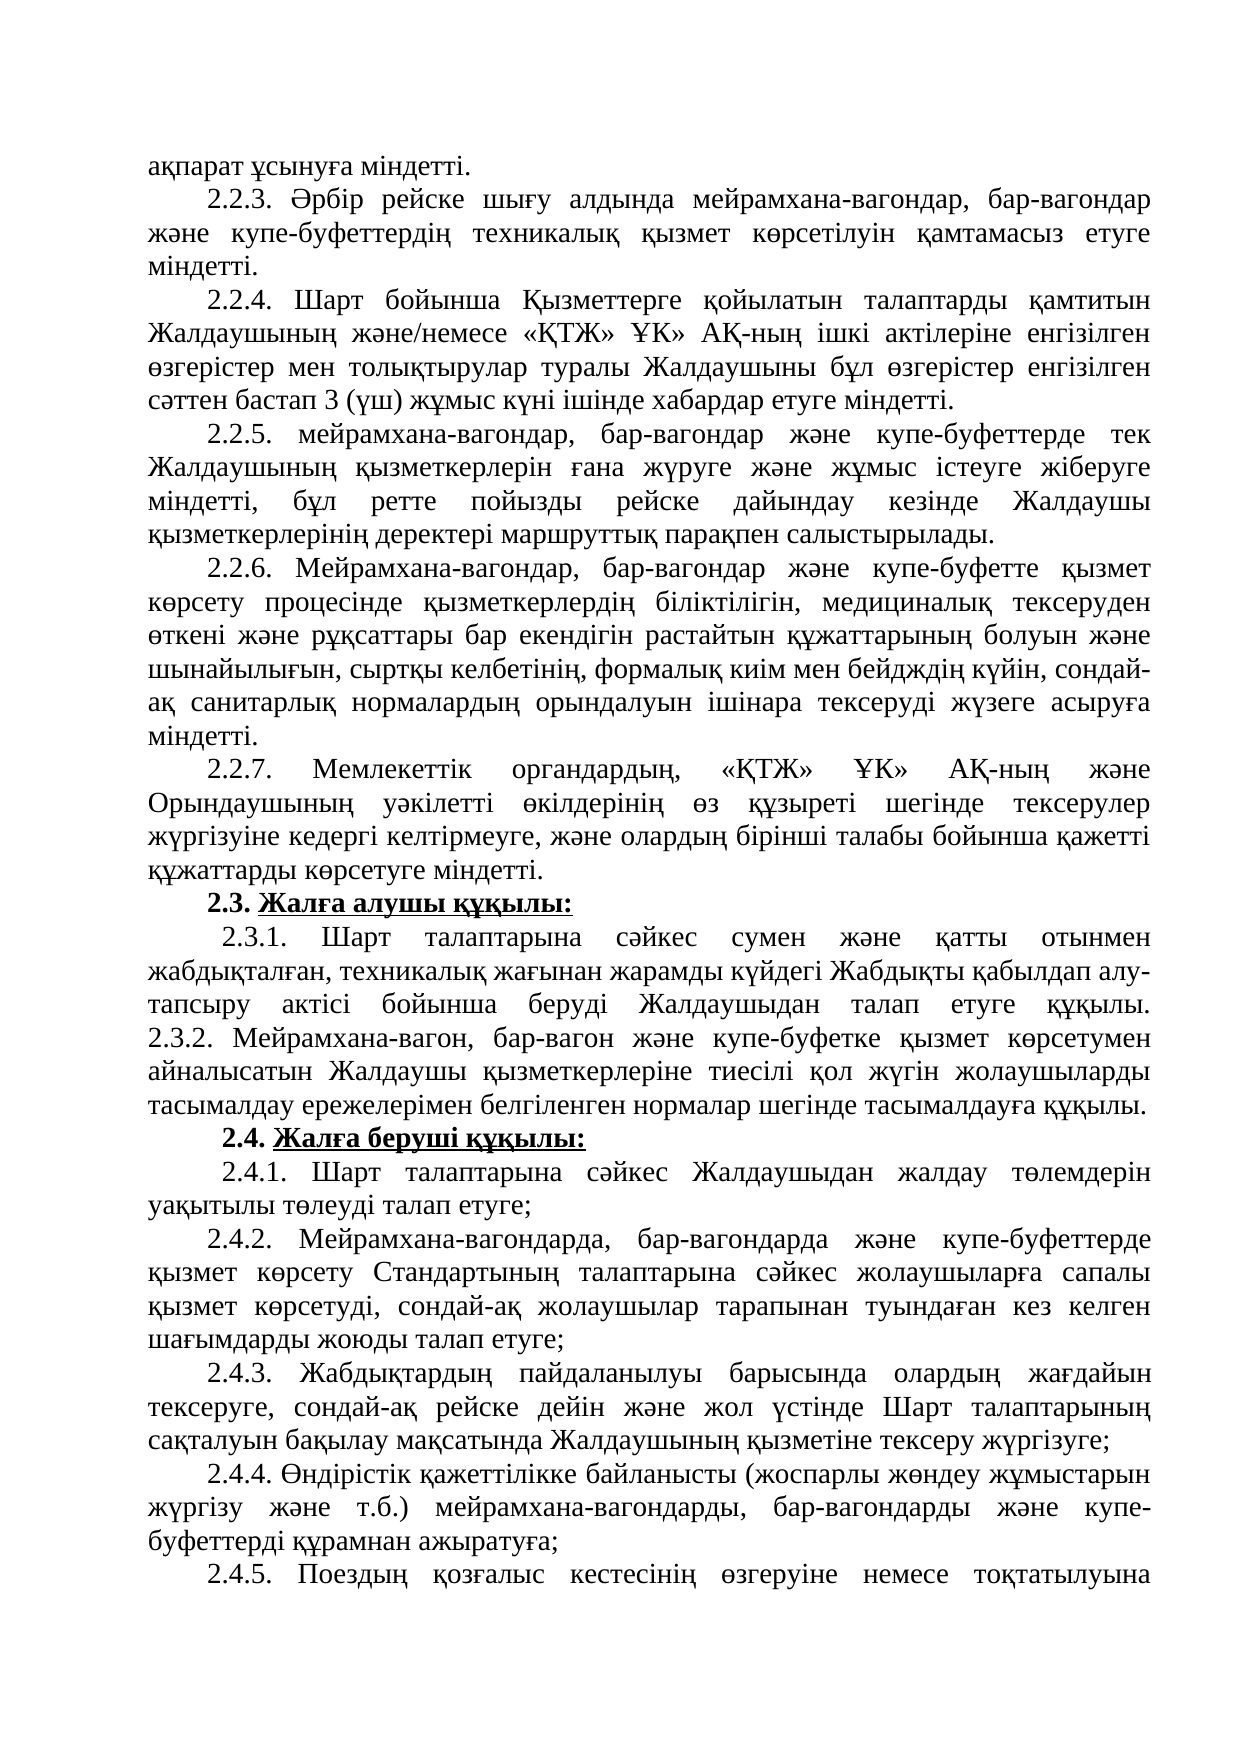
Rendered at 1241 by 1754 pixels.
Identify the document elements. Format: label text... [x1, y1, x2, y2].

text 2.3.1. Шарт талаптарына сәйкес сумен және қатты отынмен жабдықталған, техникалық жағынан жарамды күйдегі Жабдықты қабылдап алу-тапсыру актісі бойынша беруді Жалдаушыдан талап етуге құқылы. 2.3.2. Мейрамхана-вагон, бар-вагон және купе-буфетке қызмет көрсетумен айналысатын Жалдаушы қызметкерлеріне тиесілі қол жүгін жолаушыларды тасымалдау ережелерімен белгіленген нормалар шегінде тасымалдауға құқылы. [148, 919, 1152, 1120]
text 2.3. Жалға алушы құқылы: [148, 886, 1152, 919]
text 2.2.5. мейрамхана-вагондар, бар-вагондар және купе-буфеттерде тек Жалдаушының қызметкерлерін ғана жүруге және жұмыс істеуге жіберуге міндетті, бұл ретте пойызды рейске дайындау кезінде Жалдаушы қызметкерлерінің деректері маршруттық парақпен салыстырылады. [148, 416, 1152, 550]
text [148, 1556, 1152, 1590]
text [148, 148, 1152, 181]
text 2.4.4. Өндірістік қажеттілікке байланысты (жоспарлы жөндеу жұмыстарын жүргізу және т.б.) мейрамхана-вагондарды, бар-вагондарды және купе-буфеттерді құрамнан ажыратуға; [148, 1456, 1152, 1556]
text 2.2.4. Шарт бойынша Қызметтерге қойылатын талаптарды қамтитын Жалдаушының және/немесе «ҚТЖ» ҰК» АҚ-ның ішкі актілеріне енгізілген өзгерістер мен толықтырулар туралы Жалдаушыны бұл өзгерістер енгізілген сәттен бастап 3 (үш) жұмыс күні ішінде хабардар етуге міндетті. [148, 282, 1152, 416]
text 2.2.7. Мемлекеттік органдардың, «ҚТЖ» ҰК» АҚ-ның және Орындаушының уәкілетті өкілдерінің өз құзыреті шегінде тексерулер жүргізуіне кедергі келтірмеуге, және олардың бірінші талабы бойынша қажетті құжаттарды көрсетуге міндетті. [148, 751, 1152, 886]
text 2.4.3. Жабдықтардың пайдаланылуы барысында олардың жағдайын тексеруге, сондай-ақ рейске дейін және жол үстінде Шарт талаптарының сақталуын бақылау мақсатында Жалдаушының қызметіне тексеру жүргізуге; [148, 1355, 1152, 1456]
text 2.4.1. Шарт талаптарына сәйкес Жалдаушыдан жалдау төлемдерін уақытылы төлеуді талап етуге; [148, 1154, 1152, 1221]
text 2.2.6. Мейрамхана-вагондар, бар-вагондар және купе-буфетте қызмет көрсету процесінде қызметкерлердің біліктілігін, медициналық тексеруден өткені және рұқсаттары бар екендігін растайтын құжаттарының болуын және шынайылығын, сыртқы келбетінің, формалық киім мен бейдждің күйін, сондай-ақ санитарлық нормалардың орындалуын ішінара тексеруді жүзеге асыруға міндетті. [148, 550, 1152, 751]
text 2.2.3. Әрбір рейске шығу алдында мейрамхана-вагондар, бар-вагондар және купе-буфеттердің техникалық қызмет көрсетілуін қамтамасыз етуге міндетті. [148, 181, 1152, 282]
text 2.4.2. Мейрамхана-вагондарда, бар-вагондарда және купе-буфеттерде қызмет көрсету Стандартының талаптарына сәйкес жолаушыларға сапалы қызмет көрсетуді, сондай-ақ жолаушылар тарапынан туындаған кез келген шағымдарды жоюды талап етуге; [148, 1221, 1152, 1355]
text 2.4. Жалға беруші құқылы: [148, 1120, 1152, 1154]
